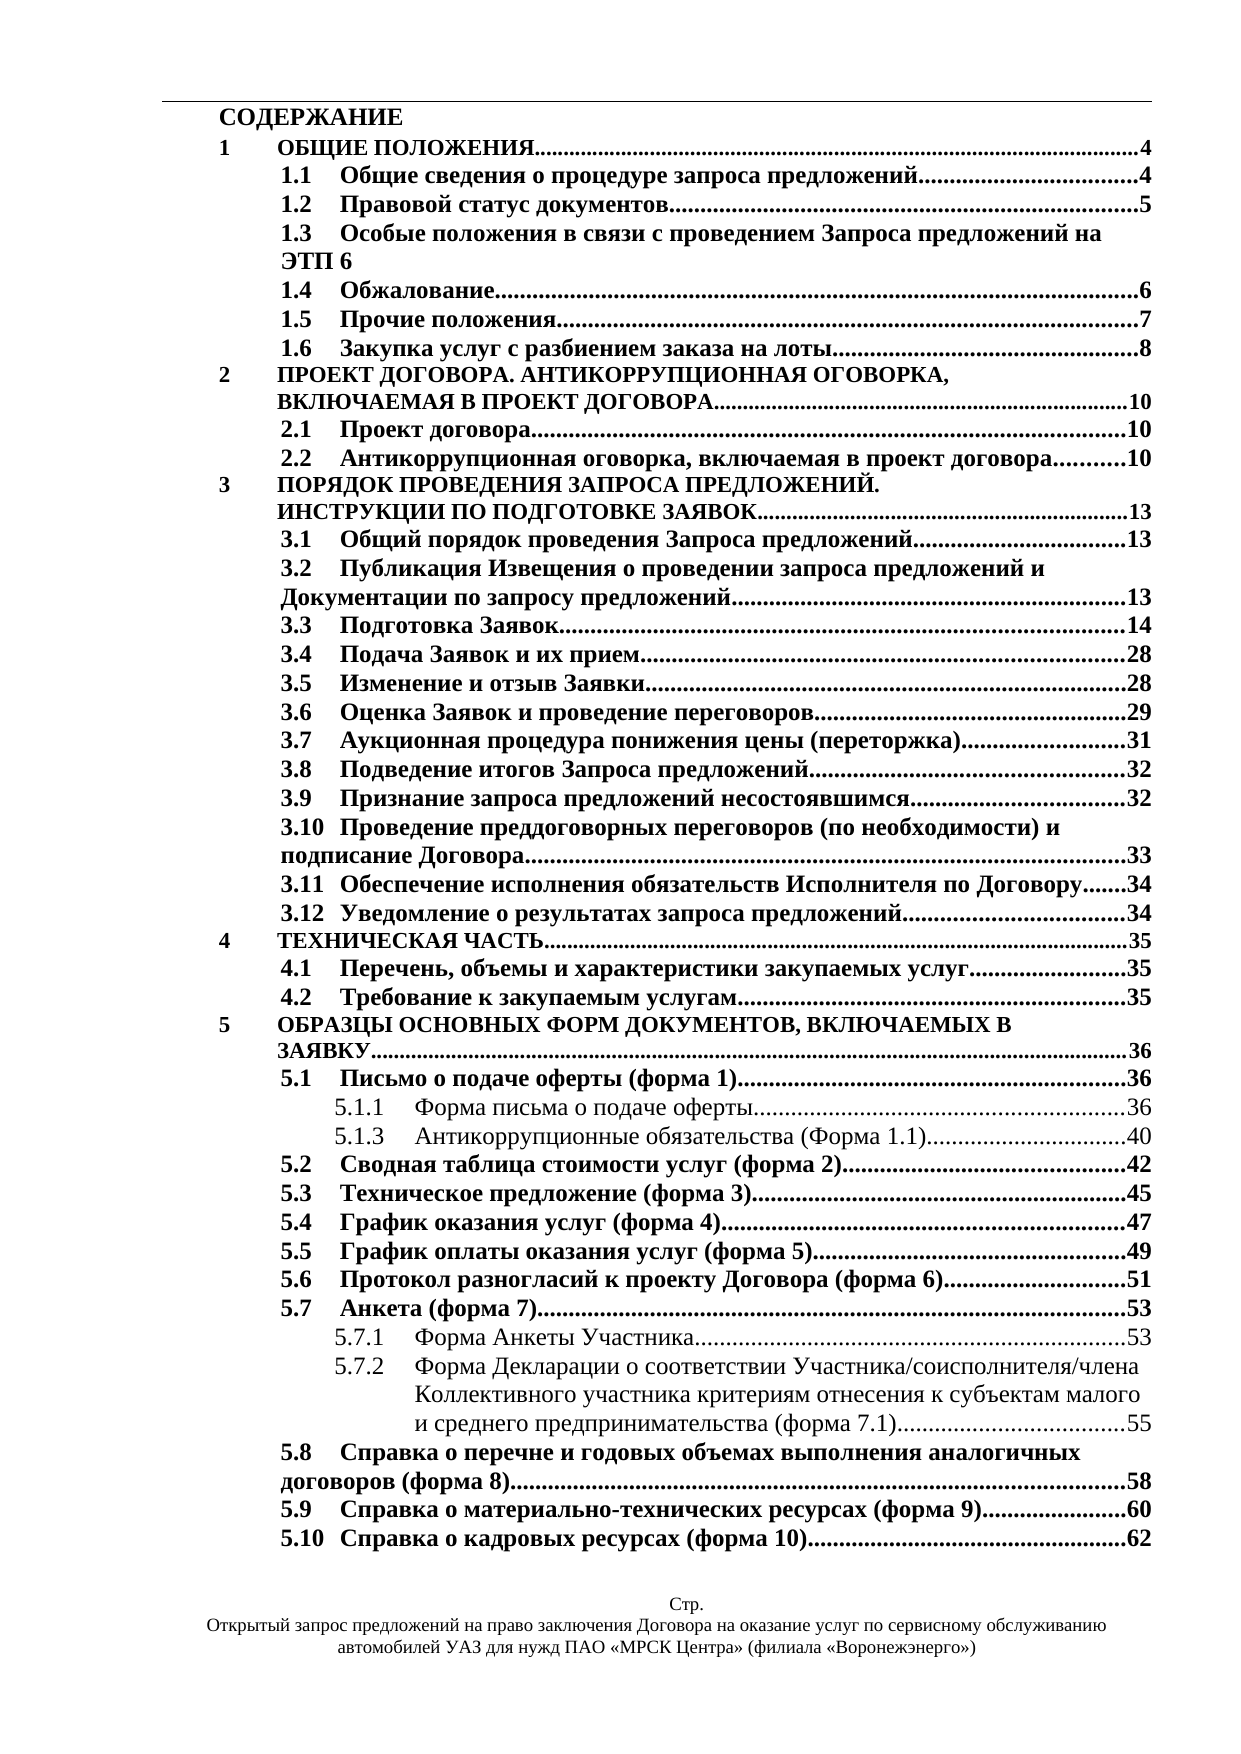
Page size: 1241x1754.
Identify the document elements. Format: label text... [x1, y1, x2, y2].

text 4 Техническая часть 35 [218, 927, 1033, 953]
text 1.6 Закупка услуг с разбиением заказа на лоты 8 [280, 333, 1133, 361]
text 3.11 Обеспечение исполнения обязательств Исполнителя по Договору 34 [280, 869, 1133, 898]
text 4.2 Требование к закупаемым услугам 35 [280, 982, 1133, 1011]
text 1 Общие положения 4 [218, 134, 1033, 160]
text 1.5 Прочие положения 7 [280, 304, 1133, 333]
text 2 Проект Договора. Антикоррупционная оговорка, включаемая в проект договора 10 [218, 361, 1033, 414]
text 1.2 Правовой статус документов 5 [280, 189, 1133, 218]
text 5.10 Справка о кадровых ресурсах (форма 10) 62 [280, 1523, 1133, 1552]
text 3.1 Общий порядок проведения Запроса предложений 13 [280, 524, 1133, 553]
text 5.2 Сводная таблица стоимости услуг (форма 2) 42 [280, 1149, 1133, 1178]
text 5.1.1 Форма письма о подаче оферты 36 [334, 1092, 1144, 1121]
text 2.2 Антикоррупционная оговорка, включаемая в проект договора 10 [280, 443, 1133, 472]
text 5.3 Техническое предложение (форма 3) 45 [280, 1178, 1133, 1207]
text 1.4 Обжалование 6 [280, 275, 1133, 304]
text 5 Образцы основных форм документов, включаемых в Заявку 36 [218, 1011, 1033, 1063]
text 5.8 Справка о перечне и годовых объемах выполнения аналогичных договоров (форма 8) 58 [280, 1437, 1133, 1494]
text 3.5 Изменение и отзыв Заявки 28 [280, 668, 1133, 697]
text 5.6 Протокол разногласий к проекту Договора (форма 6) 51 [280, 1264, 1133, 1293]
text 5.7.1 Форма Анкеты Участника 53 [334, 1322, 1144, 1351]
text 4.1 Перечень, объемы и характеристики закупаемых услуг 35 [280, 953, 1133, 982]
text 2.1 Проект договора 10 [280, 414, 1133, 443]
text 3.9 Признание запроса предложений несостоявшимся 32 [280, 783, 1133, 812]
text 5.5 График оплаты оказания услуг (форма 5) 49 [280, 1236, 1133, 1264]
text 3.10 Проведение преддоговорных переговоров (по необходимости) и подписание Договора 33 [280, 812, 1133, 869]
text СОДЕРЖАНИЕ [218, 102, 938, 131]
text 5.4 График оказания услуг (форма 4) 47 [280, 1207, 1133, 1236]
text 3.6 Оценка Заявок и проведение переговоров 29 [280, 697, 1133, 726]
text 3.7 Аукционная процедура понижения цены (переторжка) 31 [280, 726, 1133, 754]
text 5.1 Письмо о подаче оферты (форма 1) 36 [280, 1063, 1133, 1092]
text 3.12 Уведомление о результатах запроса предложений 34 [280, 898, 1133, 927]
text 5.9 Справка о материально-технических ресурсах (форма 9) 60 [280, 1494, 1133, 1523]
text 3.2 Публикация Извещения о проведении запроса предложений и Документации по запросу предложений 13 [280, 553, 1133, 611]
text 3.8 Подведение итогов Запроса предложений 32 [280, 754, 1133, 783]
text 1.3 Особые положения в связи с проведением Запроса предложений на ЭТП 6 [280, 218, 1133, 275]
text 5.1.3 Антикоррупционные обязательства (Форма 1.1). 40 [334, 1121, 1144, 1149]
text 5.7.2 Форма Декларации о соответствии Участника/соисполнителя/члена Коллективного участника критериям отнесения к субъектам малого и среднего предпринимательства (форма 7.1) 55 [334, 1351, 1144, 1437]
text 3.4 Подача Заявок и их прием 28 [280, 639, 1133, 668]
text 1.1 Общие сведения о процедуре запроса предложений 4 [280, 160, 1133, 189]
text 3.3 Подготовка Заявок 14 [280, 611, 1133, 639]
text 5.7 Анкета (форма 7) 53 [280, 1293, 1133, 1322]
text 3 Порядок проведения Запроса предложений. Инструкции по подготовке Заявок 13 [218, 472, 1033, 524]
